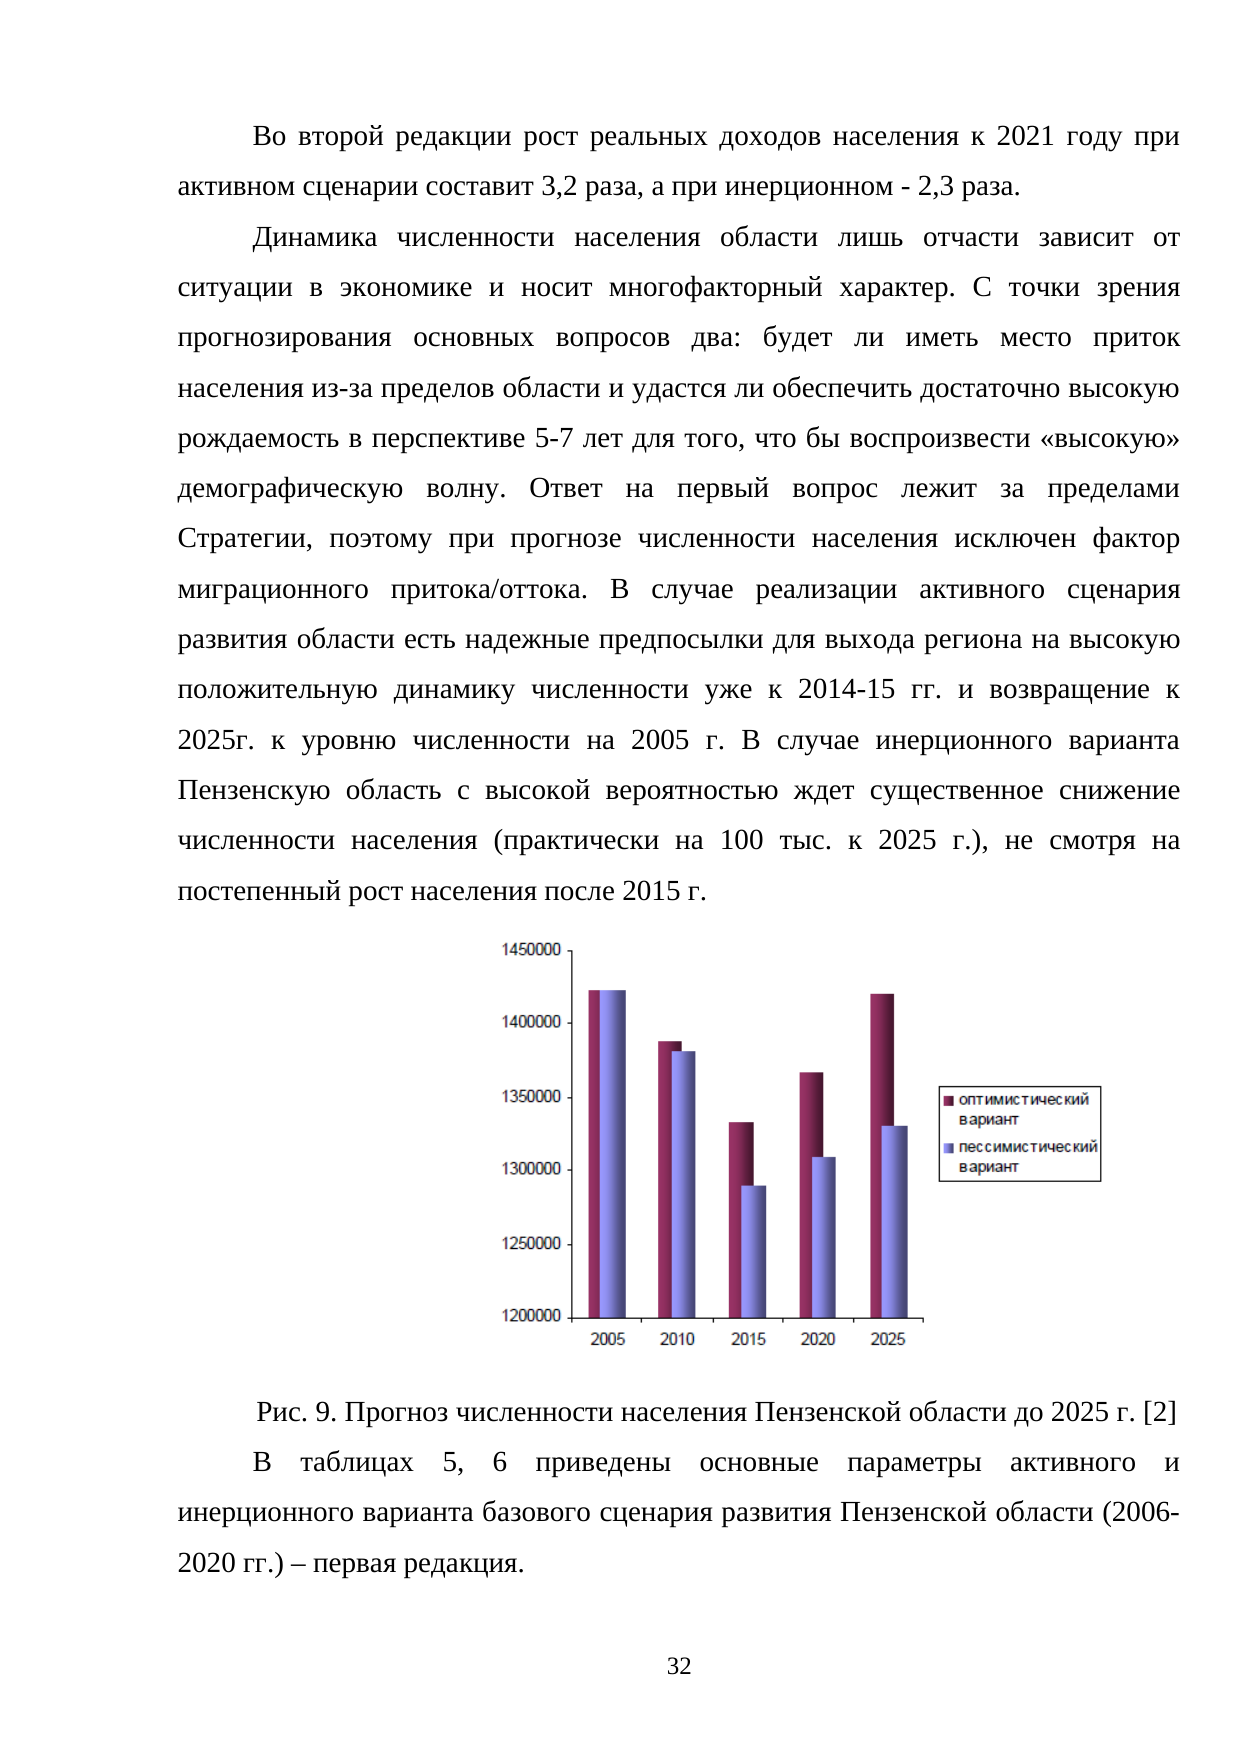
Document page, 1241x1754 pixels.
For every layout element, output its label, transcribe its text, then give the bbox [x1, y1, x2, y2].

text Во второй редакции рост реальных доходов населения к 2021 году при активном сценарии составит 3,2 раза, а при инерционном - 2,3 раза. [177, 118, 1181, 202]
text В таблицах 5, 6 приведены основные параметры активного и инерционного варианта базового сценария развития Пензенской области (2006-2020 гг.) – первая редакция. [177, 1444, 1181, 1578]
text Рис. 9. Прогноз численности населения Пензенской области до . [2] [177, 1394, 1181, 1427]
text Динамика численности населения области лишь отчасти зависит от ситуации в экономике и носит многофакторный характер. С точки зрения прогнозирования основных вопросов два: будет ли иметь место приток населения из-за пределов области и удастся ли обеспечить достаточно высокую рождаемость в перспективе 5-7 лет для того, что бы воспроизвести «высокую» демографическую волну. Ответ на первый вопрос лежит за пределами Стратегии, поэтому при прогнозе численности населения исключен фактор миграционного притока/оттока. В случае реализации активного сценария развития области есть надежные предпосылки для выхода региона на высокую положительную динамику численности уже к 2014-15 гг. и возвращение к 2025г. к уровню численности на . В случае инерционного варианта Пензенскую область с высокой вероятностью ждет существенное снижение численности населения (практически на 100 тыс. к .), не смотря на постепенный рост населения после . [177, 219, 1181, 906]
picture [472, 923, 1135, 1380]
